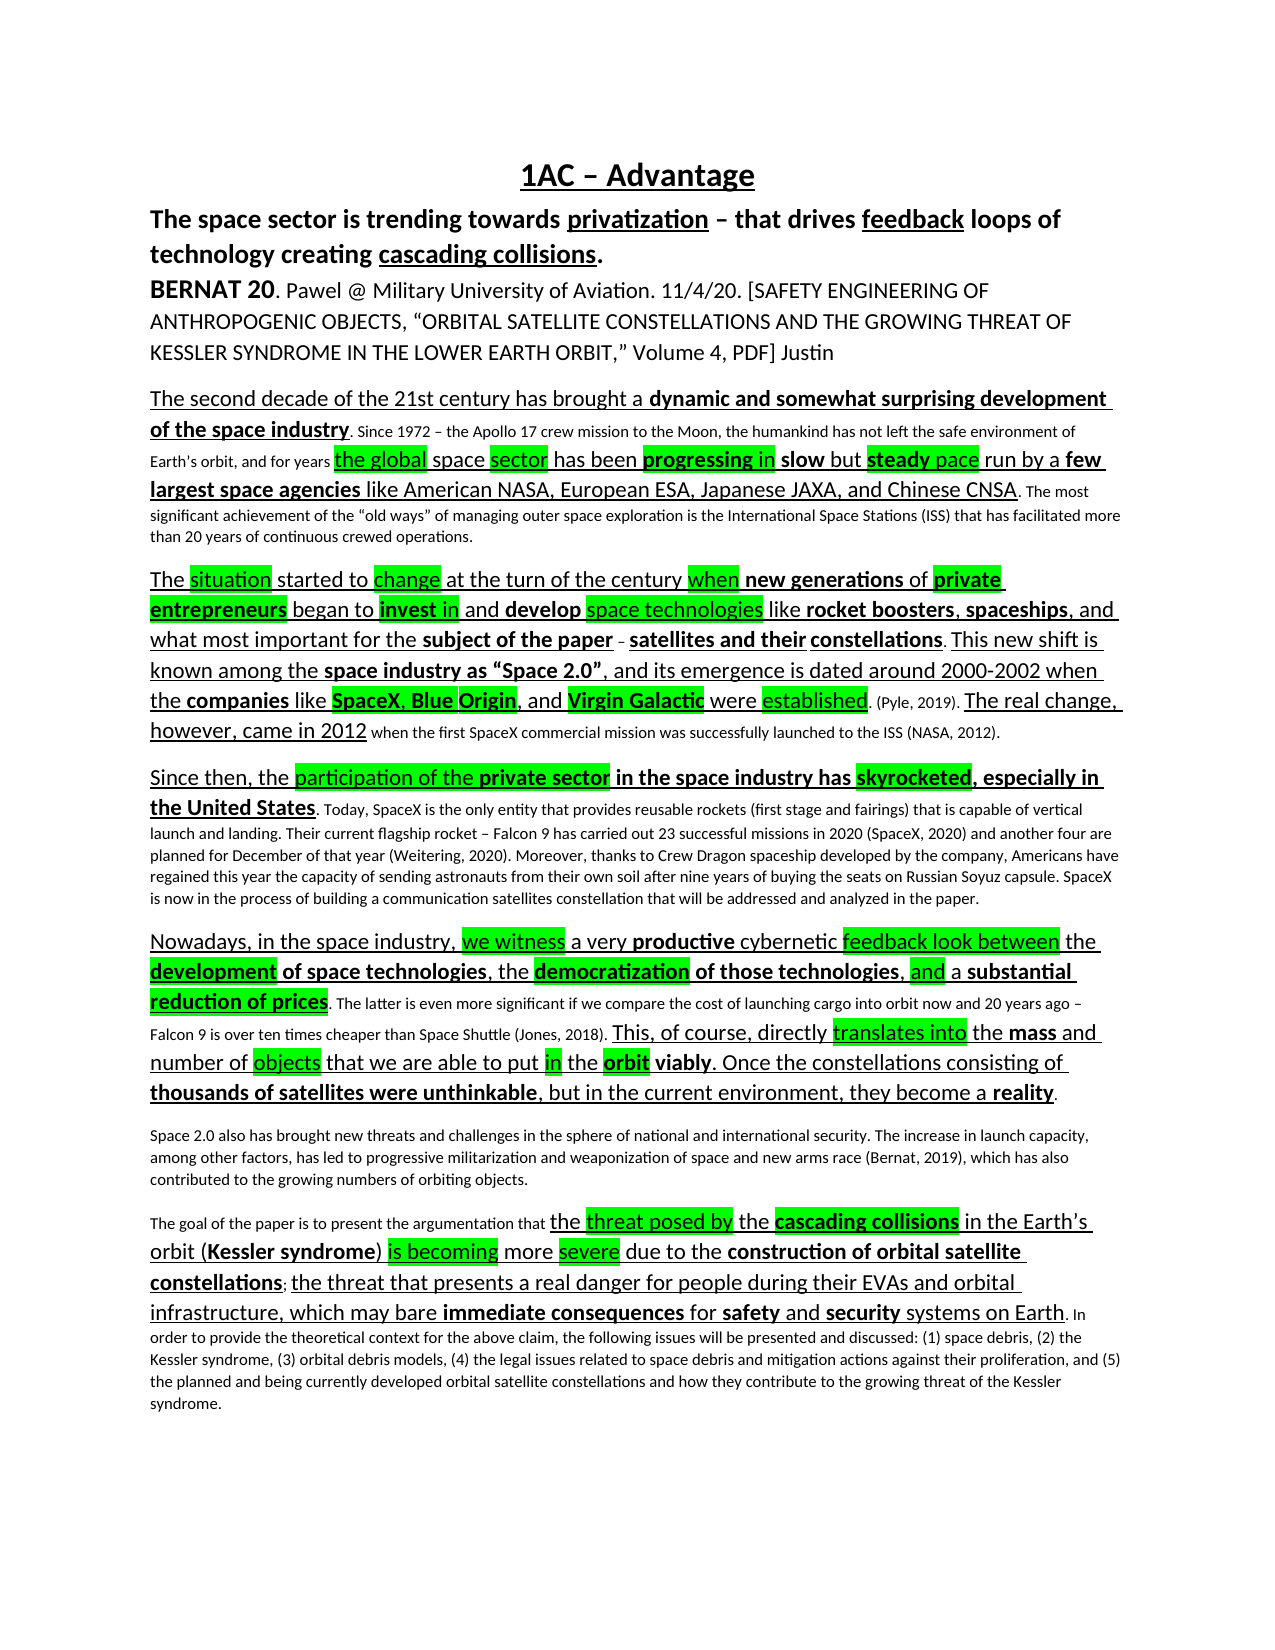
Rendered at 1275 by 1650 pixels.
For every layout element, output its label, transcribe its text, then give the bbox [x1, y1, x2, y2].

text Since then, the participation of the private sector in the space industry has skyrocketed, especially in the United States. Today, SpaceX is the only entity that provides reusable rockets (first stage and fairings) that is capable of vertical launch and landing. Their current flagship rocket – Falcon 9 has carried out 23 successful missions in 2020 (SpaceX, 2020) and another four are planned for December of that year (Weitering, 2020). Moreover, thanks to Crew Dragon spaceship developed by the company, Americans have regained this year the capacity of sending astronauts from their own soil after nine years of buying the seats on Russian Soyuz capsule. SpaceX is now in the process of building a communication satellites constellation that will be addressed and analyzed in the paper. [150, 763, 1125, 909]
subtitle 1AC – Advantage [150, 154, 1125, 195]
text The situation started to change at the turn of the century when new generations of private entrepreneurs began to invest in and develop space technologies like rocket boosters, spaceships, and what most important for the subject of the paper – satellites and their constellations. This new shift is known among the space industry as “Space 2.0”, and its emergence is dated around 2000-2002 when the companies like SpaceX, Blue Origin, and Virgin Galactic were established. (Pyle, 2019). The real change, however, came in 2012 when the first SpaceX commercial mission was successfully launched to the ISS (NASA, 2012). [150, 565, 1125, 744]
text Nowadays, in the space industry, we witness a very productive cybernetic feedback look between the development of space technologies, the democratization of those technologies, and a substantial reduction of prices. The latter is even more significant if we compare the cost of launching cargo into orbit now and 20 years ago – Falcon 9 is over ten times cheaper than Space Shuttle (Jones, 2018). This, of course, directly translates into the mass and number of objects that we are able to put in the orbit viably. Once the constellations consisting of thousands of satellites were unthinkable, but in the current environment, they become a reality. [150, 927, 1125, 1106]
text Space 2.0 also has brought new threats and challenges in the sphere of national and international security. The increase in launch capacity, among other factors, has led to progressive militarization and weaponization of space and new arms race (Bernat, 2019), which has also contributed to the growing numbers of orbiting objects. [150, 1125, 1125, 1189]
text The goal of the paper is to present the argumentation that the threat posed by the cascading collisions in the Earth’s orbit (Kessler syndrome) is becoming more severe due to the construction of orbital satellite constellations; the threat that presents a real danger for people during their EVAs and orbital infrastructure, which may bare immediate consequences for safety and security systems on Earth. In order to provide the theoretical context for the above claim, the following issues will be presented and discussed: (1) space debris, (2) the Kessler syndrome, (3) orbital debris models, (4) the legal issues related to space debris and mitigation actions against their proliferation, and (5) the planned and being currently developed orbital satellite constellations and how they contribute to the growing threat of the Kessler syndrome. [150, 1207, 1125, 1413]
text The second decade of the 21st century has brought a dynamic and somewhat surprising development of the space industry. Since 1972 – the Apollo 17 crew mission to the Moon, the humankind has not left the safe environment of Earth’s orbit, and for years the global space sector has been progressing in slow but steady pace run by a few largest space agencies like American NASA, European ESA, Japanese JAXA, and Chinese CNSA. The most significant achievement of the “old ways” of managing outer space exploration is the International Space Stations (ISS) that has facilitated more than 20 years of continuous crewed operations. [150, 384, 1125, 547]
text BERNAT 20. Pawel @ Military University of Aviation. 11/4/20. [SAFETY ENGINEERING OF ANTHROPOGENIC OBJECTS, “ORBITAL SATELLITE CONSTELLATIONS AND THE GROWING THREAT OF KESSLER SYNDROME IN THE LOWER EARTH ORBIT,” Volume 4, PDF] Justin [150, 272, 1125, 366]
subtitle The space sector is trending towards privatization – that drives feedback loops of technology creating cascading collisions. [150, 202, 1125, 270]
